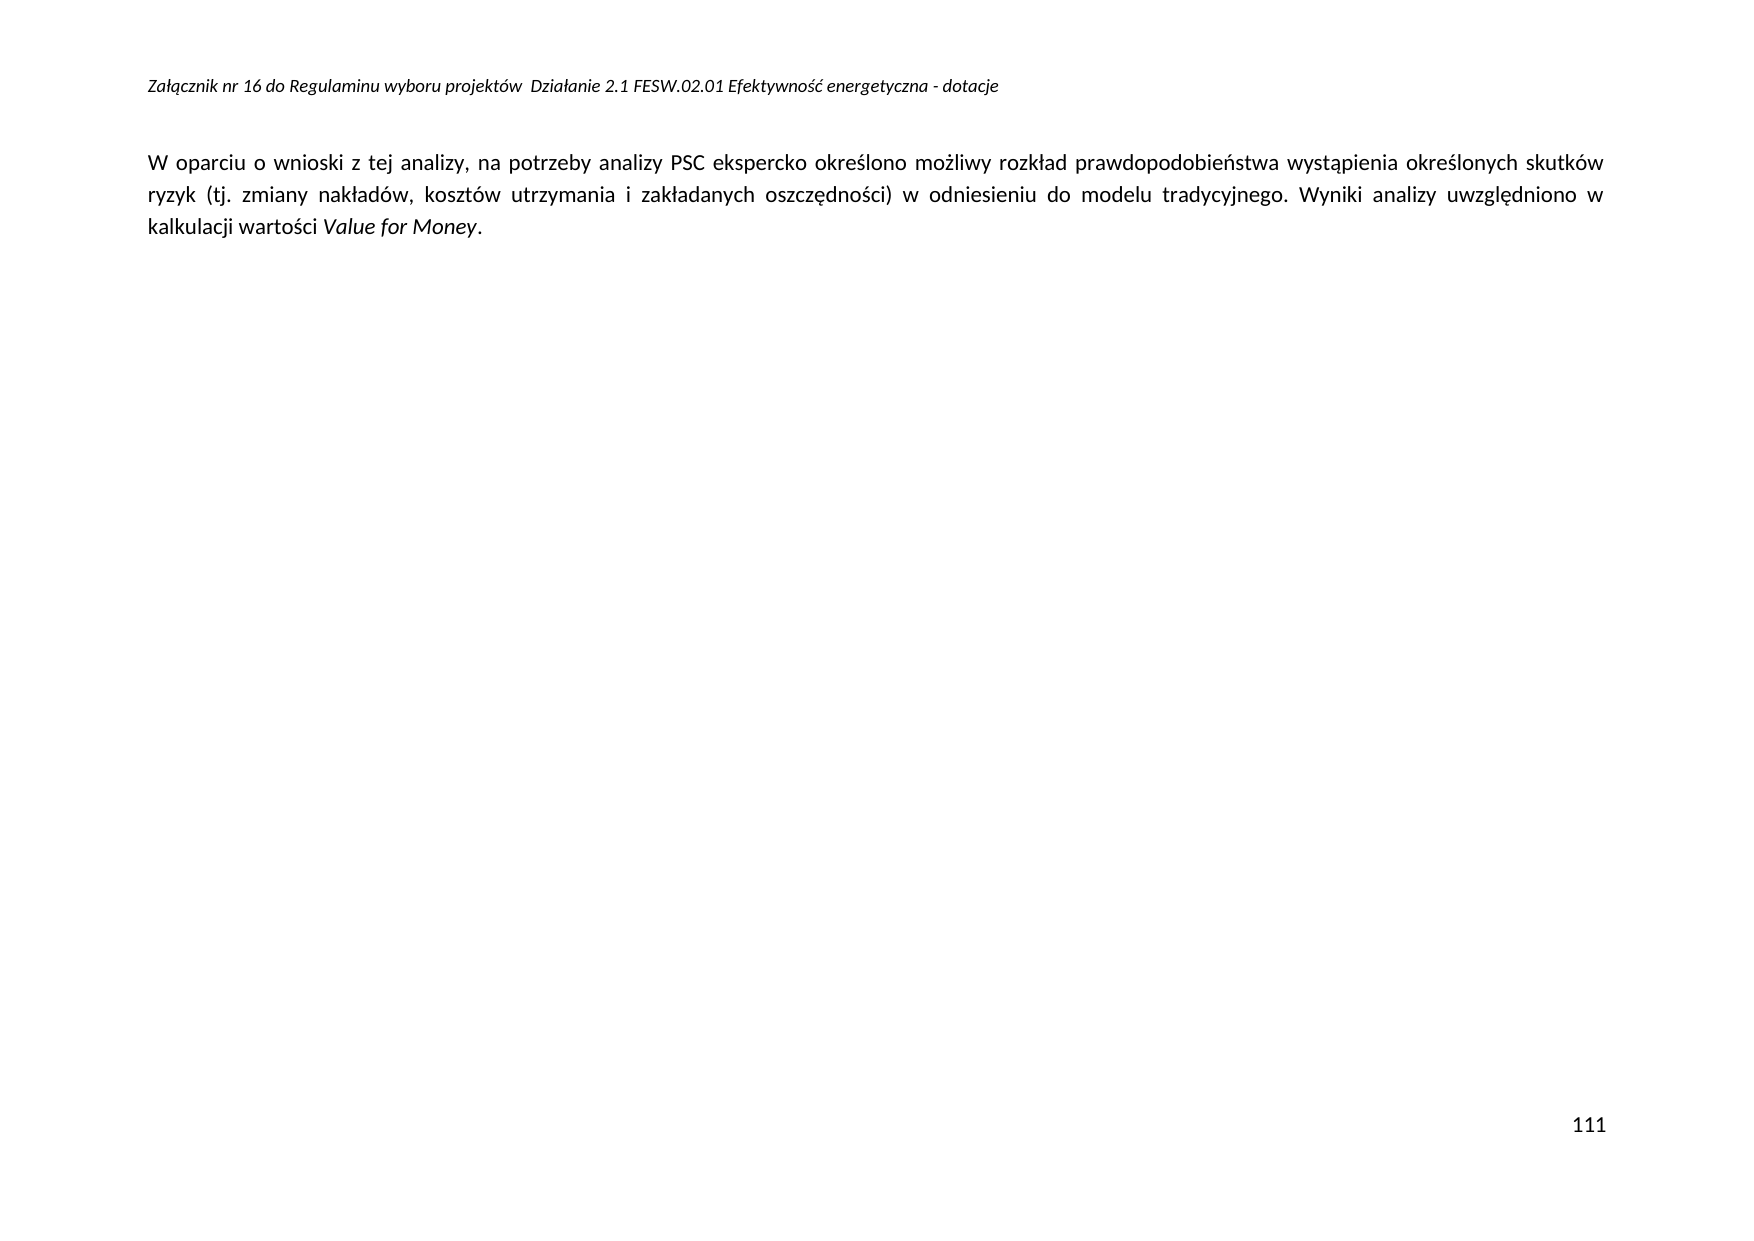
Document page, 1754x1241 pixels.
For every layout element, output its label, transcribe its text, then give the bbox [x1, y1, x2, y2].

text W oparciu o wnioski z tej analizy, na potrzeby analizy PSC ekspercko określono możliwy rozkład prawdopodobieństwa wystąpienia określonych skutków ryzyk (tj. zmiany nakładów, kosztów utrzymania i zakładanych oszczędności) w odniesieniu do modelu tradycyjnego. Wyniki analizy uwzględniono w kalkulacji wartości Value for Money. [148, 148, 1606, 240]
